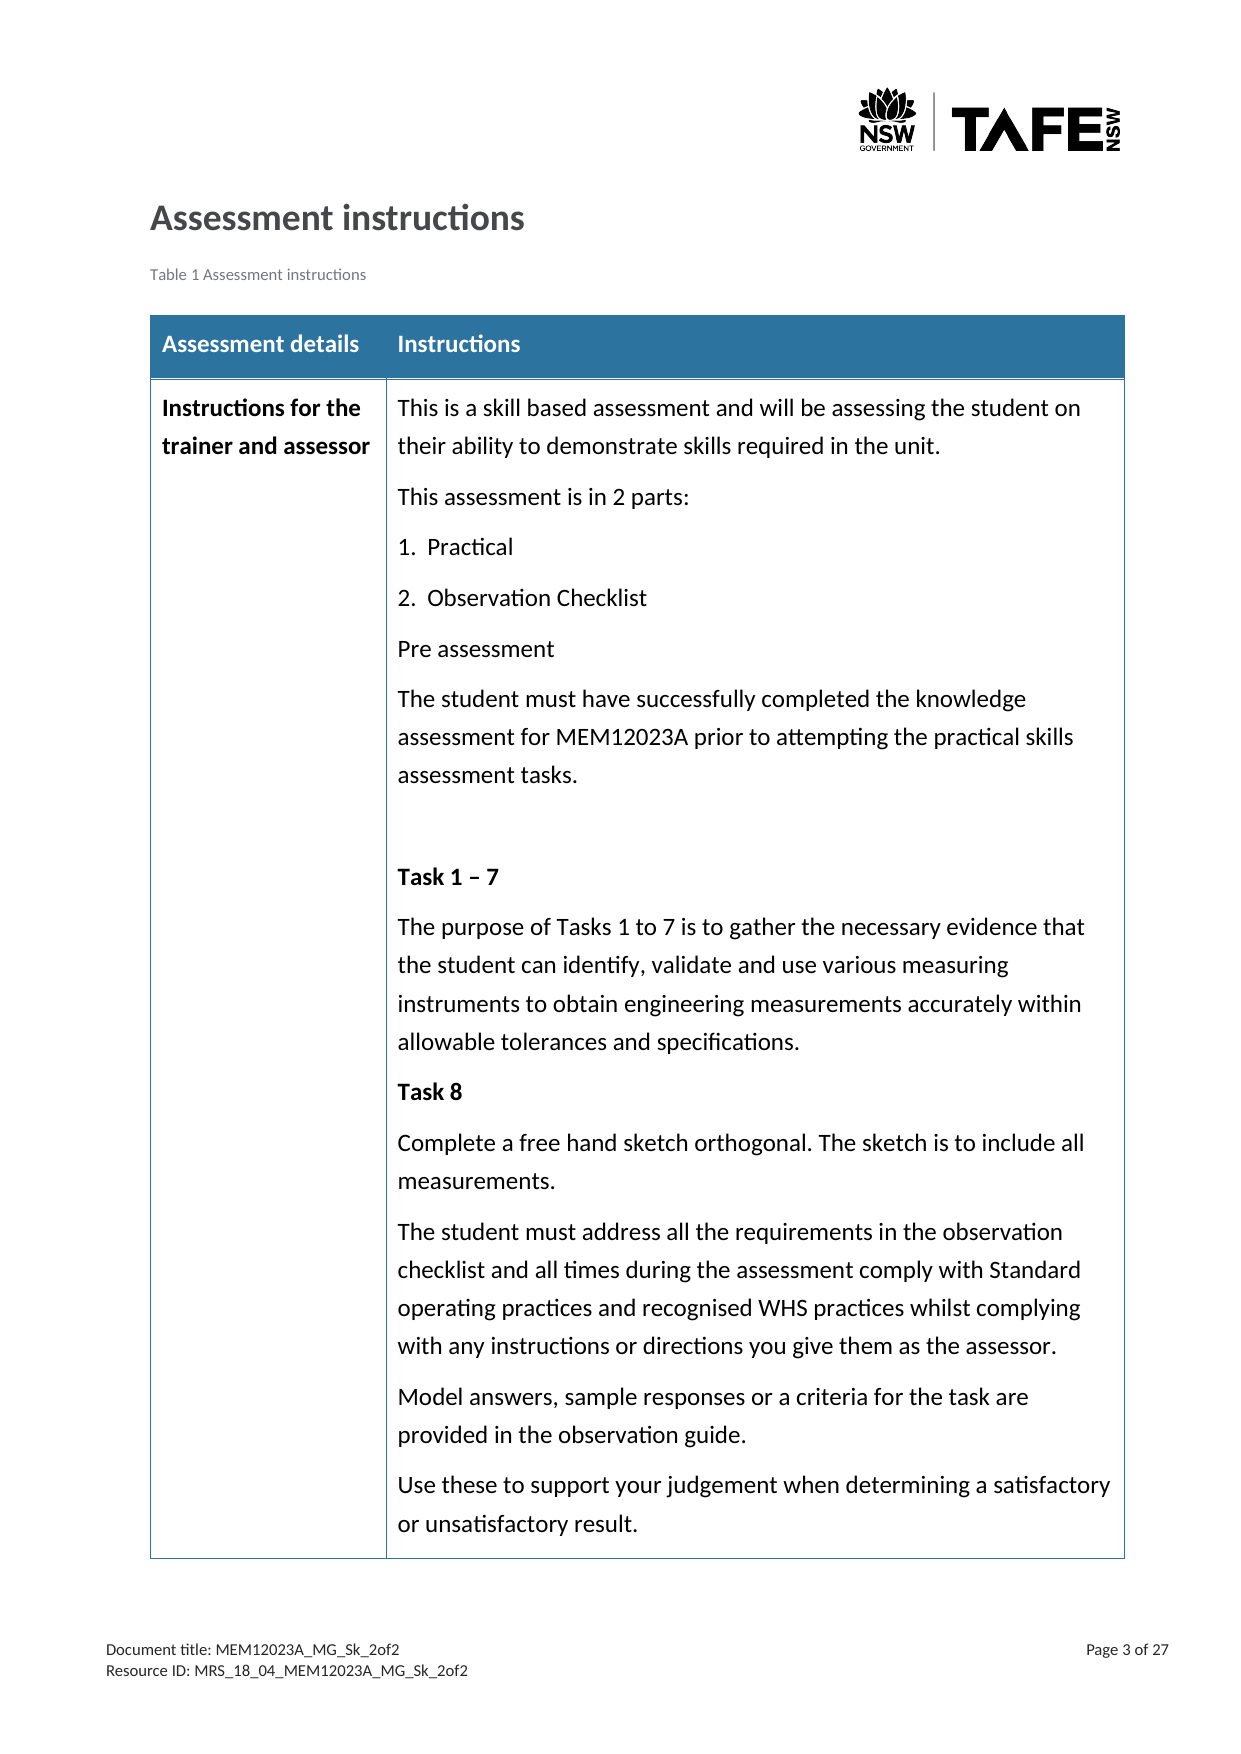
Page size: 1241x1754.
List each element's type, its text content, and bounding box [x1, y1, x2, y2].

subtitle Assessment instructions [150, 194, 1090, 239]
table_header Assessment details [151, 316, 386, 378]
table_header Instructions [387, 316, 1124, 378]
text Table 1 Assessment instructions [150, 264, 1090, 285]
table_cell Instructions for the trainer and assessor [151, 380, 386, 1558]
picture [858, 86, 1120, 152]
